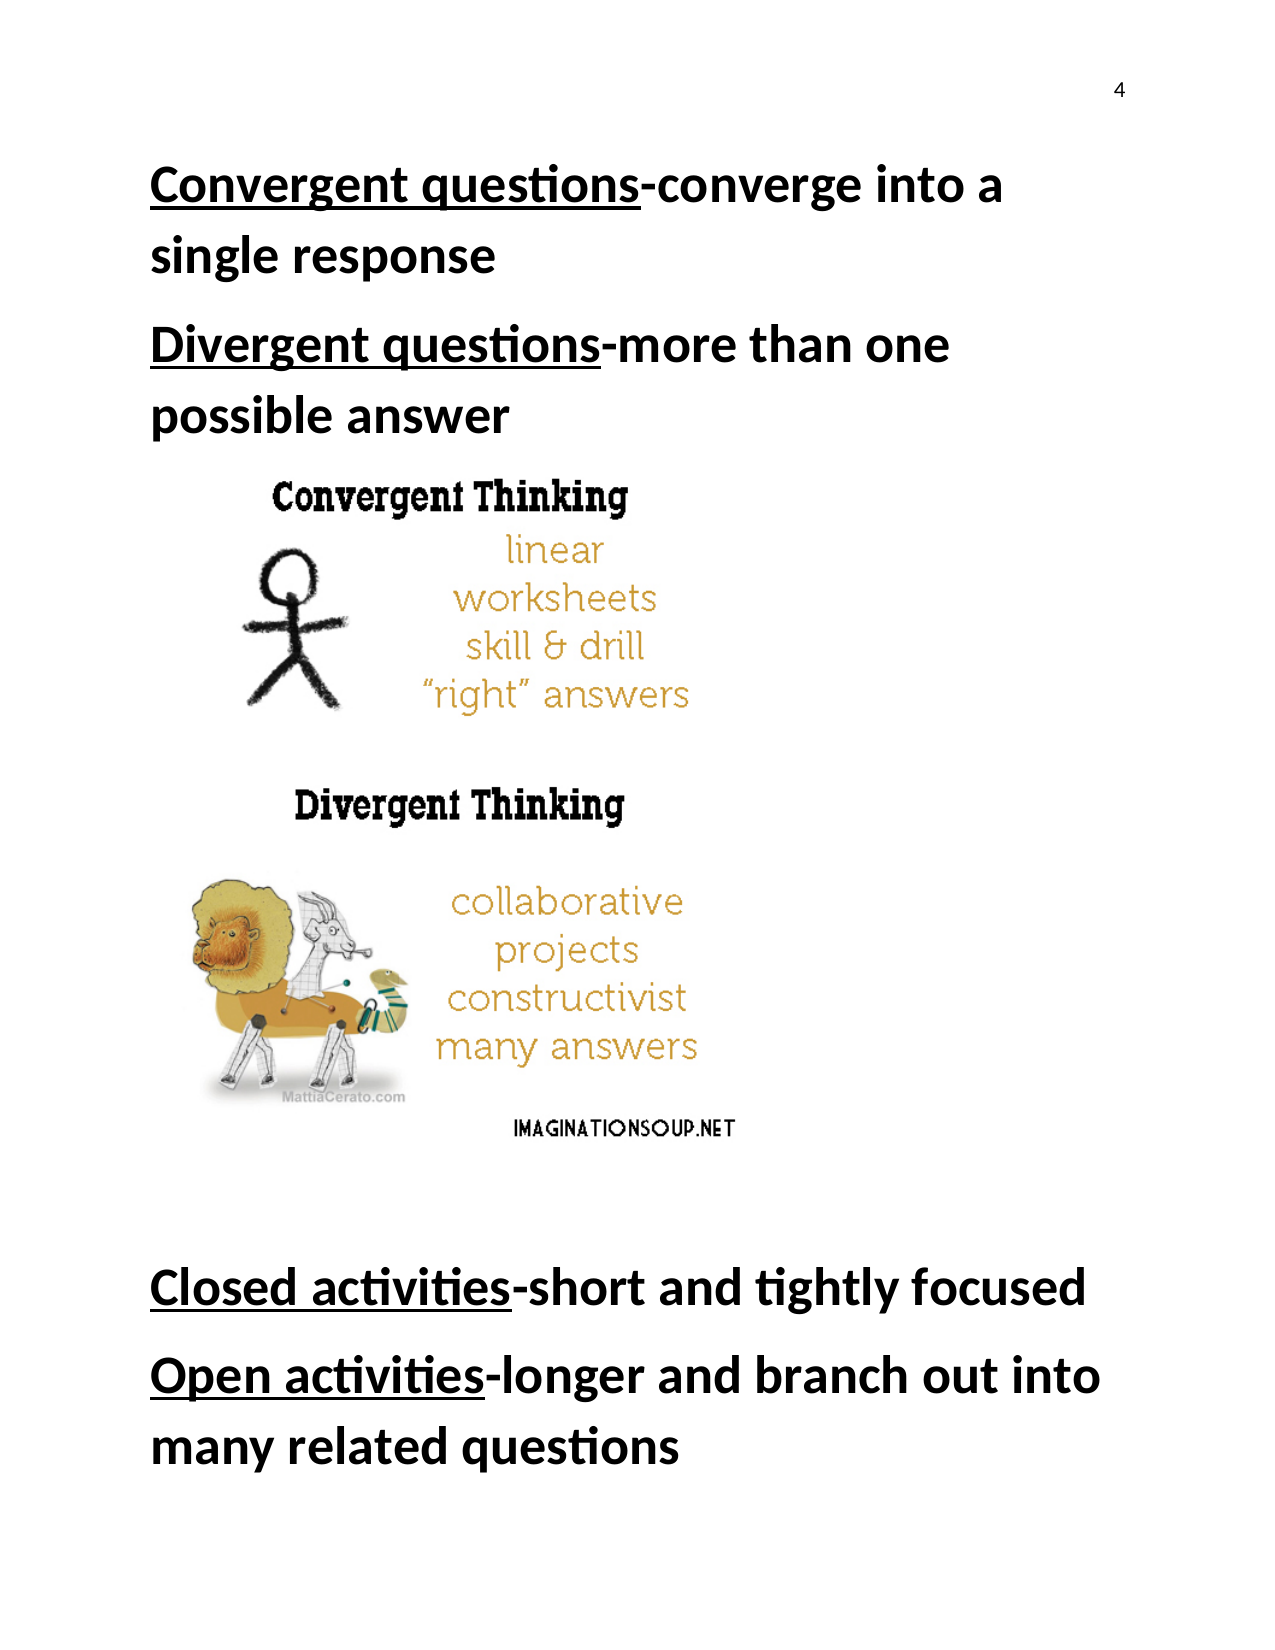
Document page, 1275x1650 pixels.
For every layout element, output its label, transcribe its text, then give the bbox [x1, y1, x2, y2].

picture [150, 468, 752, 1146]
text Closed activities-short and tightly focused [150, 1252, 1125, 1319]
text Open activities-longer and branch out into many related questions [150, 1341, 1125, 1478]
text Divergent questions-more than one possible answer [150, 309, 1125, 447]
text Convergent questions-converge into a single response [150, 150, 1125, 287]
